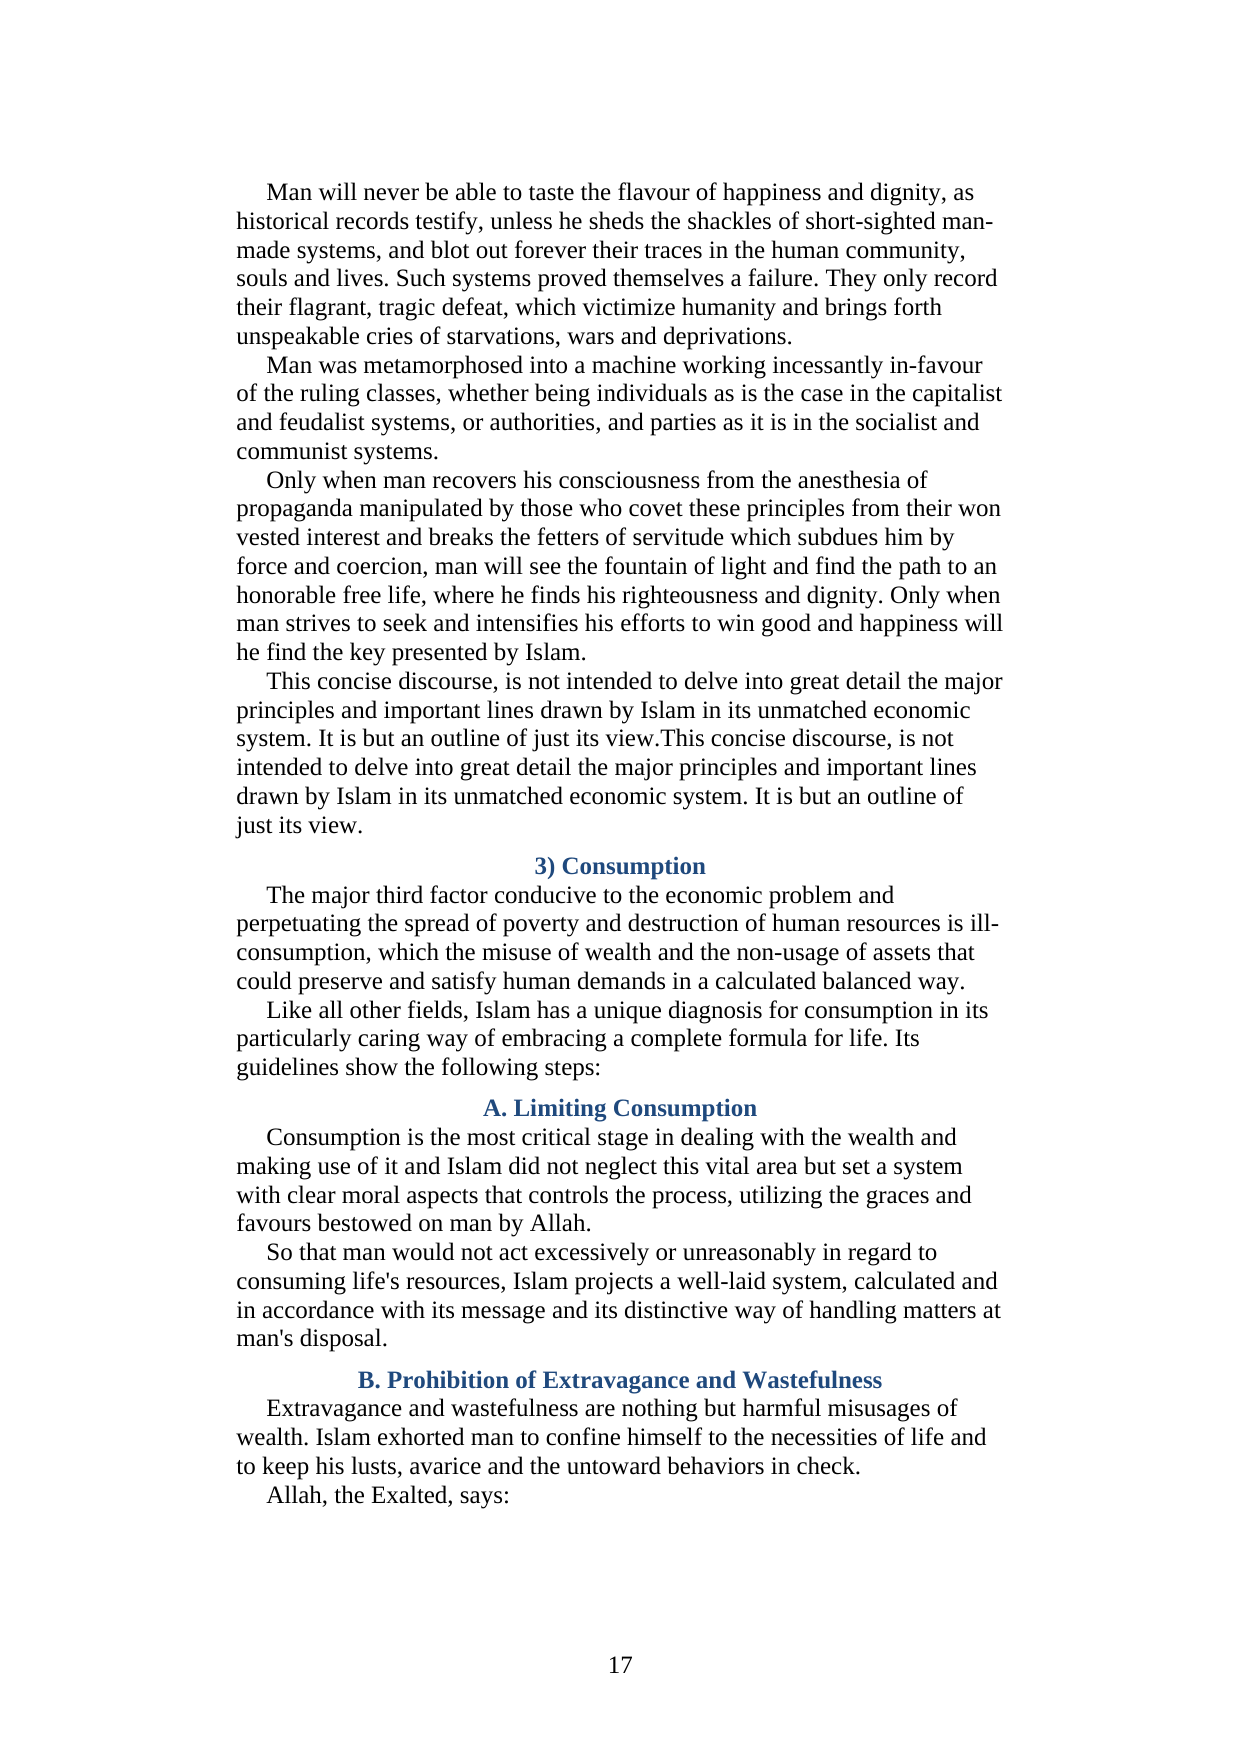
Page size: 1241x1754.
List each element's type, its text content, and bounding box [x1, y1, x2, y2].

text Man will never be able to taste the flavour of happiness and dignity, as historical records testify, unless he sheds the shackles of short-sighted man-made systems, and blot out forever their traces in the human community, souls and lives. Such systems proved themselves a failure. They only record their flagrant, tragic defeat, which victimize humanity and brings forth unspeakable cries of starvations, wars and deprivations. [236, 177, 1004, 350]
text Consumption is the most critical stage in dealing with the wealth and making use of it and Islam did not neglect this vital area but set a system with clear moral aspects that controls the process, utilizing the graces and favours bestowed on man by Allah. [236, 1122, 1004, 1237]
text Man was metamorphosed into a machine working incessantly in-favour of the ruling classes, whether being individuals as is the case in the capitalist and feudalist systems, or authorities, and parties as it is in the socialist and communist systems. [236, 350, 1004, 465]
subtitle A. Limiting Consumption [236, 1093, 1004, 1122]
text Allah, the Exalted, says: [236, 1480, 1004, 1508]
subtitle 3) Consumption [236, 851, 1004, 880]
text Like all other fields, Islam has a unique diagnosis for consumption in its particularly caring way of embracing a complete formula for life. Its guidelines show the following steps: [236, 995, 1004, 1081]
text Only when man recovers his consciousness from the anesthesia of propaganda manipulated by those who covet these principles from their won vested interest and breaks the fetters of servitude which subdues him by force and coercion, man will see the fountain of light and find the path to an honorable free life, where he finds his righteousness and dignity. Only when man strives to seek and intensifies his efforts to win good and happiness will he find the key presented by Islam. [236, 465, 1004, 666]
text Extravagance and wastefulness are nothing but harmful misusages of wealth. Islam exhorted man to confine himself to the necessities of life and to keep his lusts, avarice and the untoward behaviors in check. [236, 1393, 1004, 1480]
text So that man would not act excessively or unreasonably in regard to consuming life's resources, Islam projects a well-laid system, calculated and in accordance with its message and its distinctive way of handling matters at man's disposal. [236, 1237, 1004, 1352]
text This concise discourse, is not intended to delve into great detail the major principles and important lines drawn by Islam in its unmatched economic system. It is but an outline of just its view.This concise discourse, is not intended to delve into great detail the major principles and important lines drawn by Islam in its unmatched economic system. It is but an outline of just its view. [236, 666, 1004, 838]
text The major third factor conducive to the economic problem and perpetuating the spread of poverty and destruction of human resources is ill-consumption, which the misuse of wealth and the non-usage of assets that could preserve and satisfy human demands in a calculated balanced way. [236, 880, 1004, 995]
subtitle B. Prohibition of Extravagance and Wastefulness [236, 1365, 1004, 1393]
